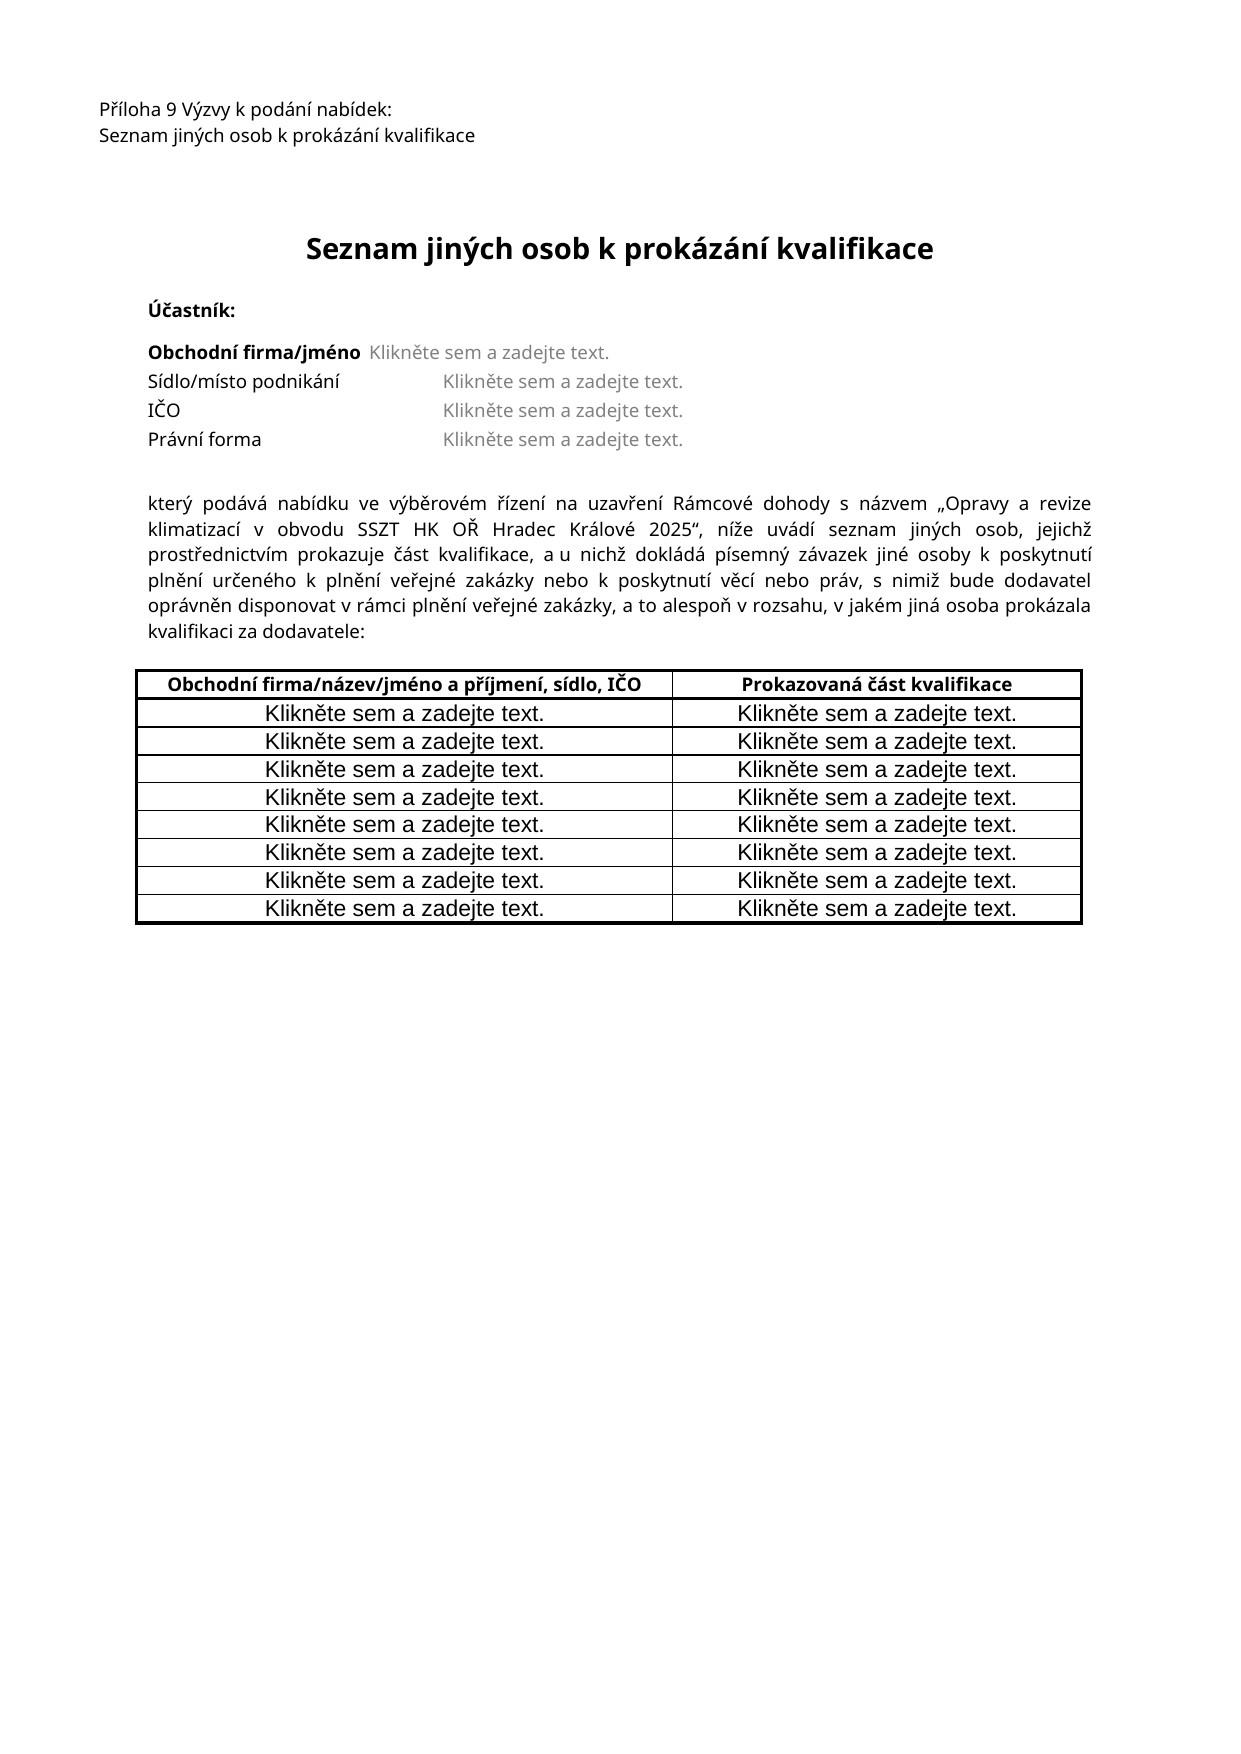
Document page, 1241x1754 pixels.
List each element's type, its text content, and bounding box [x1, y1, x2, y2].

text Právní forma [148, 423, 1093, 452]
text který podává nabídku ve výběrovém řízení na uzavření Rámcové dohody s názvem „Opravy a revize klimatizací v obvodu SSZT HK OŘ Hradec Králové 2025“, níže uvádí seznam jiných osob, jejichž prostřednictvím prokazuje část kvalifikace, a u nichž dokládá písemný závazek jiné osoby k poskytnutí plnění určeného k plnění veřejné zakázky nebo k poskytnutí věcí nebo práv, s nimiž bude dodavatel oprávněn disponovat v rámci plnění veřejné zakázky, a to alespoň v rozsahu, v jakém jiná osoba prokázala kvalifikaci za dodavatele: [148, 490, 1093, 643]
table_header Obchodní firma/název/jméno a příjmení, sídlo, IČO [138, 672, 672, 697]
table_header Prokazovaná část kvalifikace [673, 672, 1080, 697]
text IČO [148, 394, 1093, 423]
text Obchodní firma/jméno [148, 336, 1093, 365]
title Seznam jiných osob k prokázání kvalifikace [148, 228, 1093, 268]
text Sídlo/místo podnikání [148, 365, 1093, 394]
text Účastník: [148, 293, 1093, 324]
